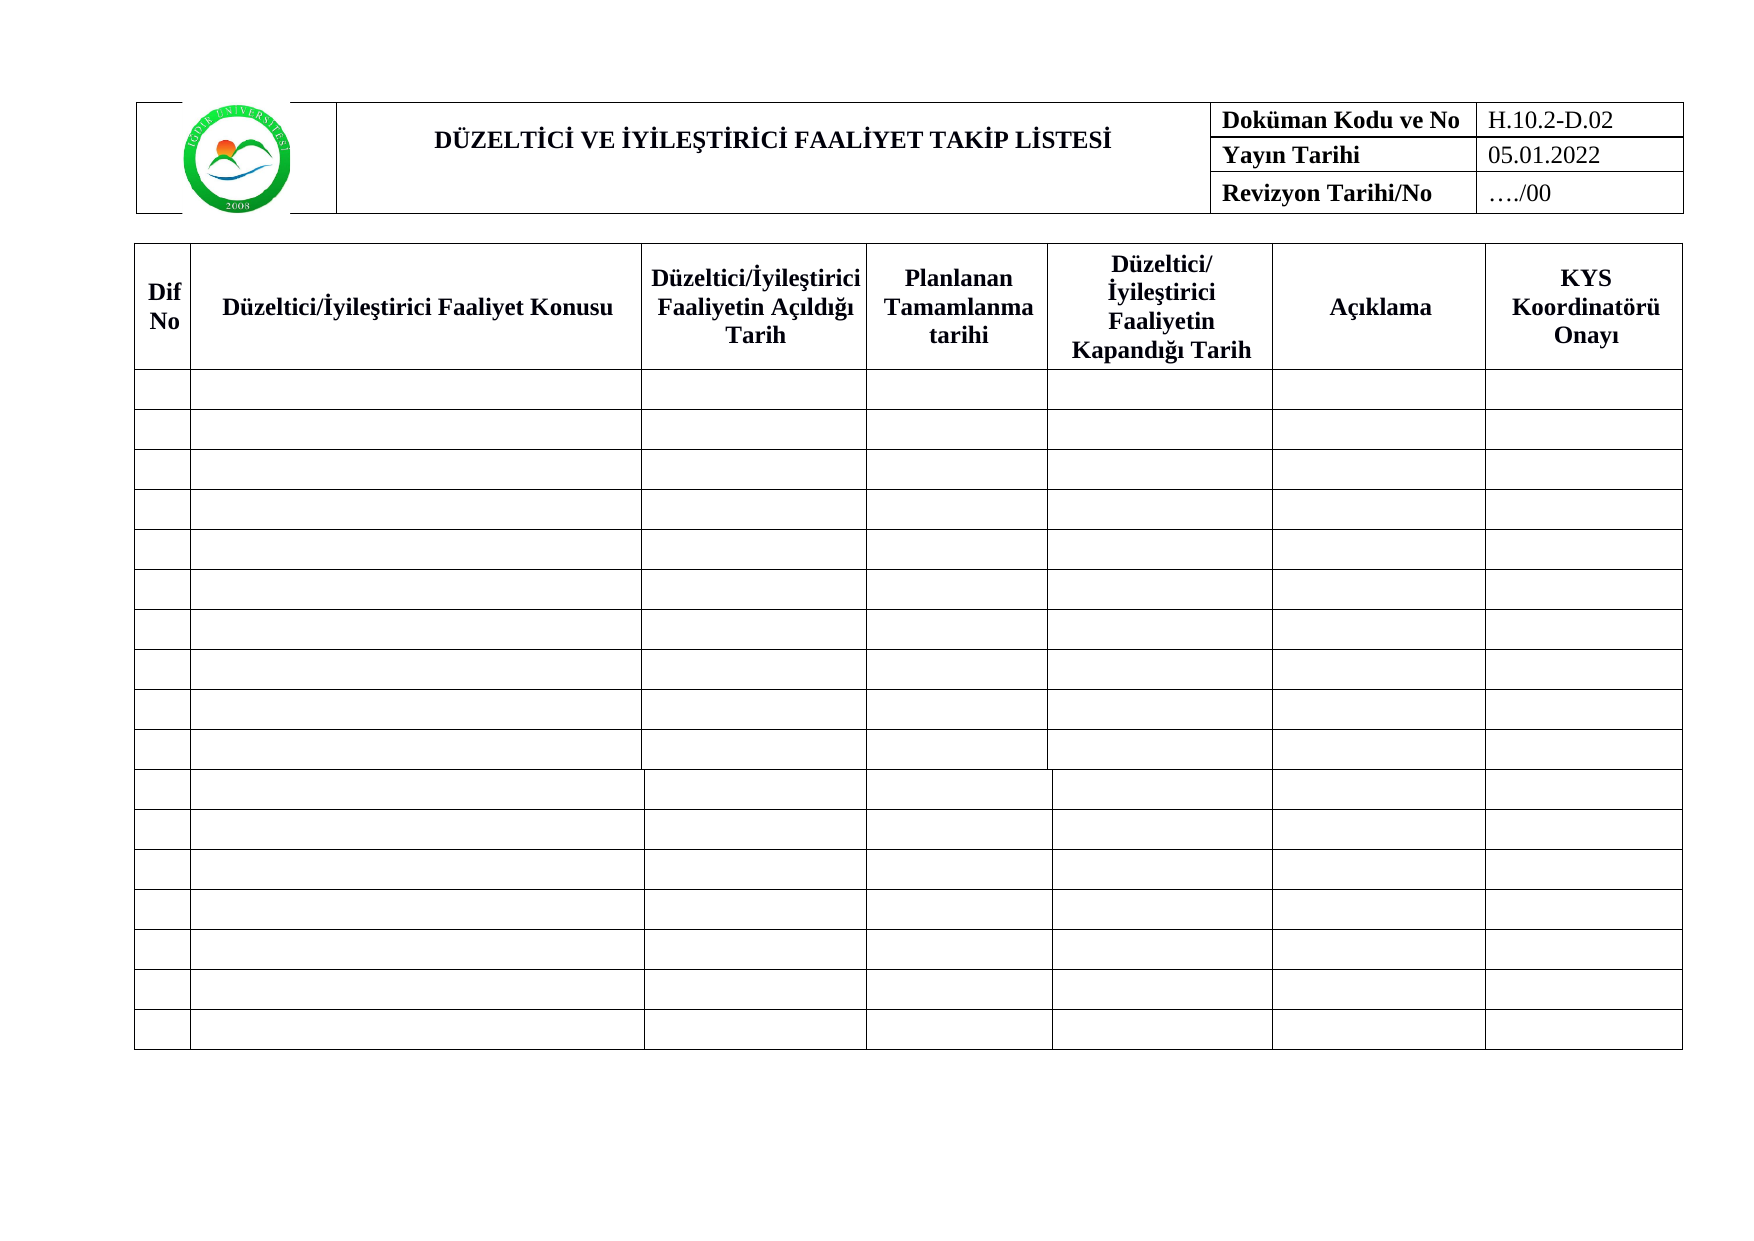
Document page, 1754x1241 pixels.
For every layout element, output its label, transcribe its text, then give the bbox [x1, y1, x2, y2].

table_cell [191, 690, 641, 729]
table_cell [642, 450, 866, 489]
table_cell [867, 570, 1047, 609]
table_cell [191, 610, 641, 649]
table_cell [135, 850, 190, 889]
table_cell [867, 410, 1047, 449]
table_cell [1273, 530, 1485, 569]
table_cell [1273, 770, 1485, 809]
table_cell [1273, 690, 1485, 729]
table_cell [642, 530, 866, 569]
table_cell [867, 1010, 1052, 1049]
table_cell [642, 570, 866, 609]
table_cell [1486, 490, 1682, 529]
table_cell [191, 810, 644, 849]
table_cell [191, 370, 641, 409]
table_cell [135, 490, 190, 529]
table_cell [1486, 890, 1682, 929]
picture [182, 102, 291, 214]
table_cell [1048, 490, 1272, 529]
table_cell [867, 530, 1047, 569]
table_cell [645, 890, 866, 929]
table_cell [645, 810, 866, 849]
table_cell [1486, 650, 1682, 689]
table_cell [1273, 410, 1485, 449]
table_header Düzeltici/İyileştirici Faaliyetin Kapandığı Tarih [1048, 244, 1272, 369]
table_cell [135, 690, 190, 729]
table_header Dif No [135, 244, 190, 369]
table_cell [191, 970, 644, 1009]
table_cell [642, 730, 866, 769]
table_cell [1048, 690, 1272, 729]
table_cell [191, 930, 644, 969]
table_header KYS Koordinatörü Onayı [1486, 244, 1682, 369]
table_cell [867, 450, 1047, 489]
table_cell [1486, 770, 1682, 809]
table_cell [1053, 930, 1272, 969]
table_cell [191, 650, 641, 689]
table_cell [867, 970, 1052, 1009]
table_cell [1053, 890, 1272, 929]
table_cell [1048, 450, 1272, 489]
table_cell [1486, 1010, 1682, 1049]
table_cell [642, 490, 866, 529]
table_cell [1048, 610, 1272, 649]
table_cell [135, 610, 190, 649]
table_cell [1486, 370, 1682, 409]
table_cell [1273, 490, 1485, 529]
table_cell [1273, 370, 1485, 409]
table_cell [135, 810, 190, 849]
table_cell [867, 650, 1047, 689]
table_cell [645, 930, 866, 969]
table_cell [191, 410, 641, 449]
table_cell [191, 530, 641, 569]
table_cell [191, 770, 644, 809]
table_cell [867, 370, 1047, 409]
table_cell [135, 930, 190, 969]
table_cell [1053, 1010, 1272, 1049]
table_header Düzeltici/İyileştirici Faaliyetin Açıldığı Tarih [642, 244, 866, 369]
table_cell [1486, 930, 1682, 969]
table_cell [191, 850, 644, 889]
table_cell [135, 410, 190, 449]
table_cell [1053, 770, 1272, 809]
table_cell [867, 850, 1052, 889]
table_cell [1273, 610, 1485, 649]
table_cell [191, 490, 641, 529]
table_cell [1486, 850, 1682, 889]
table_cell [1273, 810, 1485, 849]
table_cell [642, 650, 866, 689]
table_cell [191, 450, 641, 489]
table_cell [1048, 410, 1272, 449]
table_cell [1486, 610, 1682, 649]
table_cell [1273, 650, 1485, 689]
table_cell [1273, 1010, 1485, 1049]
table_cell [1273, 850, 1485, 889]
table_cell [1486, 570, 1682, 609]
table_cell [642, 370, 866, 409]
table_cell [135, 770, 190, 809]
table_cell [867, 730, 1047, 769]
table_cell [867, 690, 1047, 729]
table_cell [645, 770, 866, 809]
table_cell [1273, 890, 1485, 929]
table_cell [191, 890, 644, 929]
table_cell [642, 690, 866, 729]
table_cell [1048, 530, 1272, 569]
table_cell [1273, 450, 1485, 489]
table_cell [867, 490, 1047, 529]
table_cell [1048, 370, 1272, 409]
table_header Düzeltici/İyileştirici Faaliyet Konusu [191, 244, 641, 369]
table_cell [135, 730, 190, 769]
table_cell [1048, 570, 1272, 609]
table_cell [1486, 730, 1682, 769]
table_cell [867, 930, 1052, 969]
table_cell [1048, 730, 1272, 769]
table_cell [645, 1010, 866, 1049]
table_header Planlanan Tamamlanma tarihi [867, 244, 1047, 369]
table_cell [1486, 810, 1682, 849]
table_cell [1273, 930, 1485, 969]
table_cell [1053, 970, 1272, 1009]
table_cell [135, 970, 190, 1009]
table_cell [191, 1010, 644, 1049]
table_cell [135, 570, 190, 609]
table_cell [135, 450, 190, 489]
table_cell [135, 370, 190, 409]
table_cell [642, 410, 866, 449]
table_cell [867, 890, 1052, 929]
table_cell [1273, 570, 1485, 609]
table_cell [1053, 810, 1272, 849]
table_cell [645, 970, 866, 1009]
table_cell [1486, 410, 1682, 449]
table_cell [1486, 970, 1682, 1009]
table_cell [1273, 730, 1485, 769]
table_header Açıklama [1273, 244, 1485, 369]
table_cell [135, 530, 190, 569]
table_cell [135, 1010, 190, 1049]
table_cell [867, 610, 1047, 649]
table_cell [191, 570, 641, 609]
table_cell [867, 770, 1052, 809]
table_cell [1053, 850, 1272, 889]
table_cell [135, 890, 190, 929]
table_cell [867, 810, 1052, 849]
table_cell [1486, 530, 1682, 569]
table_cell [1273, 970, 1485, 1009]
table_cell [1486, 690, 1682, 729]
table_cell [642, 610, 866, 649]
table_cell [645, 850, 866, 889]
table_cell [1048, 650, 1272, 689]
table_cell [1486, 450, 1682, 489]
table_cell [191, 730, 641, 769]
table_cell [135, 650, 190, 689]
